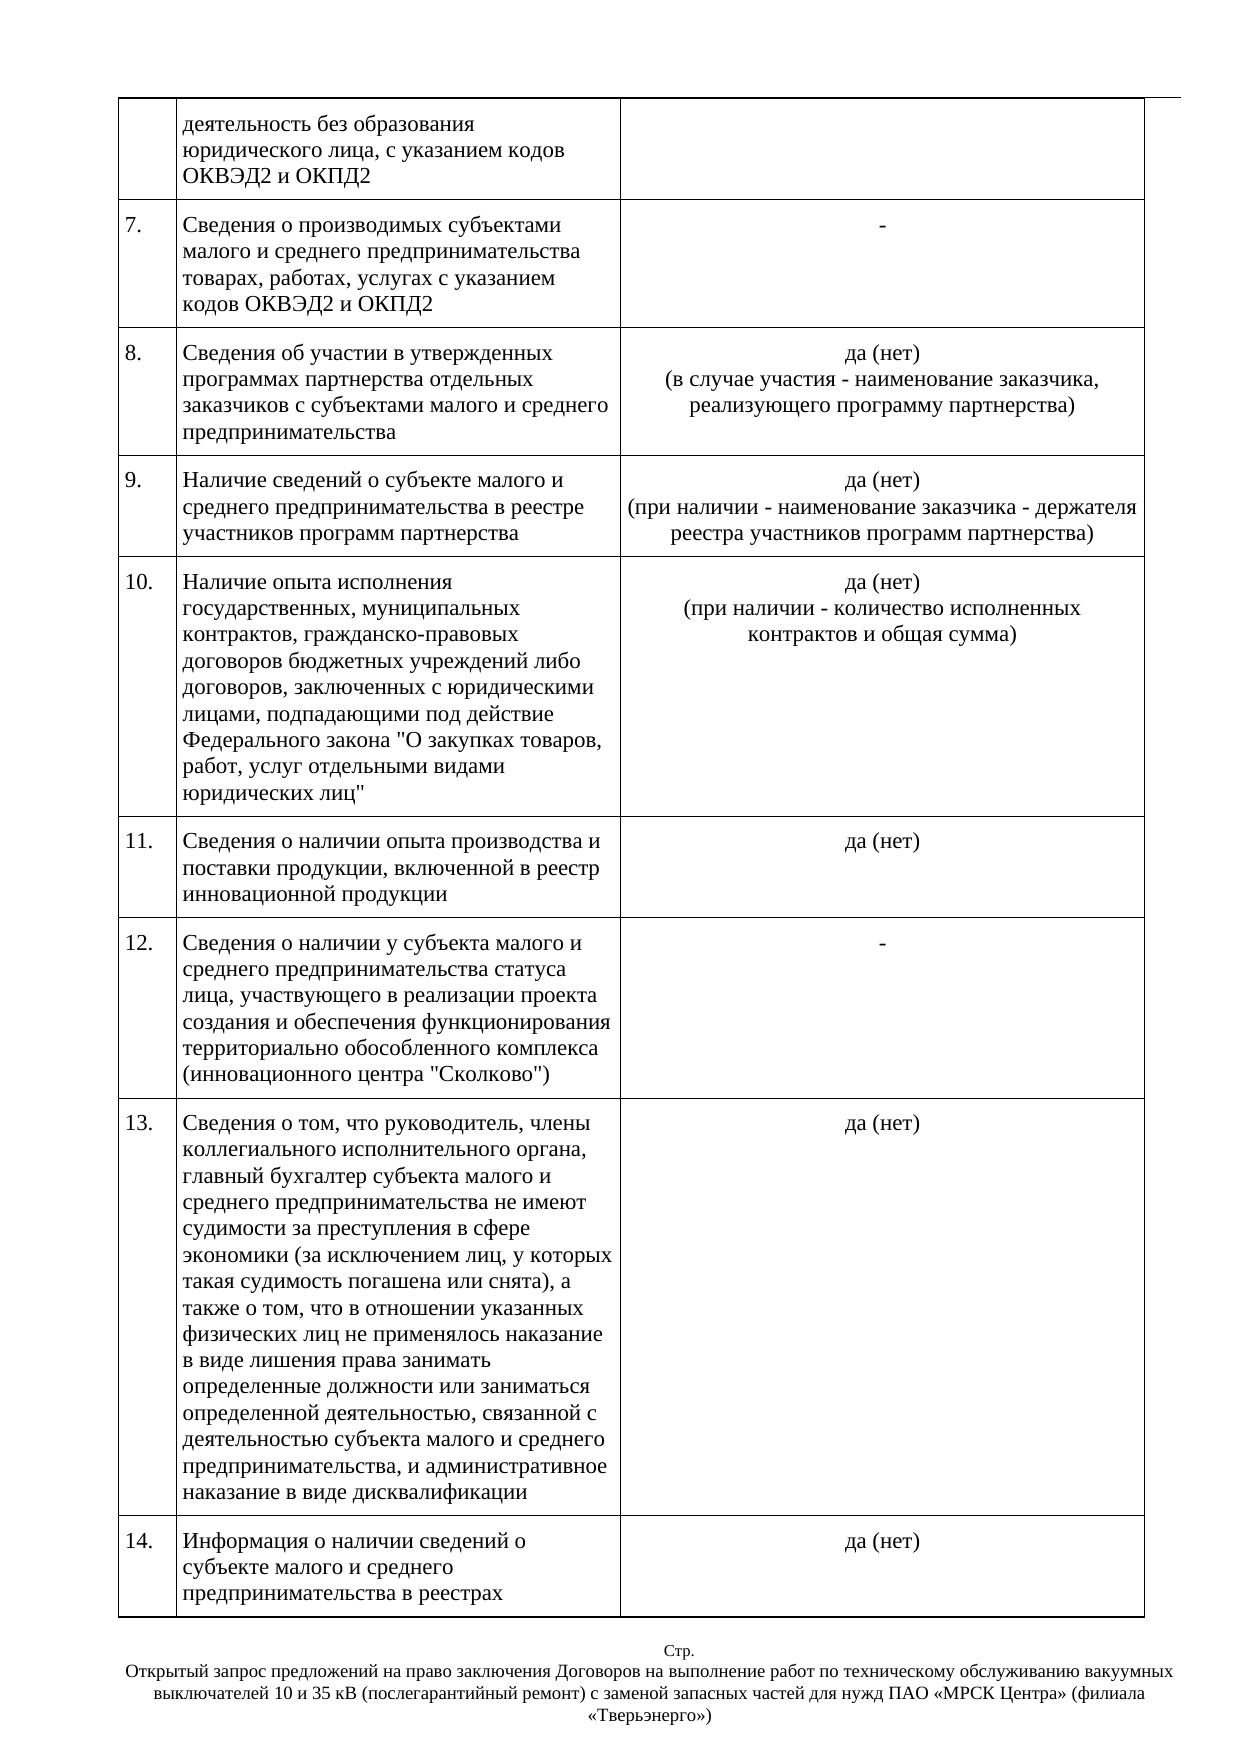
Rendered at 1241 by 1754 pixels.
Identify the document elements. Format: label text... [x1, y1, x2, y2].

table_cell Сведения о производимых субъектами малого и среднего предпринимательства товарах, работах, услугах с указанием кодов ОКВЭД2 и ОКПД2 [177, 200, 620, 327]
table_cell да (нет) (при наличии - наименование заказчика - держателя реестра участников программ партнерства) [621, 456, 1144, 556]
table_cell Наличие опыта исполнения государственных, муниципальных контрактов, гражданско-правовых договоров бюджетных учреждений либо договоров, заключенных с юридическими лицами, подпадающими под действие Федерального закона "О закупках товаров, работ, услуг отдельными видами юридических лиц" [177, 557, 620, 816]
table_cell 12. [119, 918, 176, 1097]
table_cell да (нет) (при наличии - количество исполненных контрактов и общая сумма) [621, 557, 1144, 816]
table_cell да (нет) [621, 817, 1144, 917]
table_cell 9. [119, 456, 176, 556]
table_cell 6. [119, 99, 176, 199]
table_cell да (нет) [621, 1516, 1144, 1616]
table_cell 7. [119, 200, 176, 327]
table_cell Сведения об участии в утвержденных программах партнерства отдельных заказчиков с субъектами малого и среднего предпринимательства [177, 328, 620, 455]
table_cell - [621, 200, 1144, 327]
table_cell 8. [119, 328, 176, 455]
table_cell Сведения о том, что руководитель, члены коллегиального исполнительного органа, главный бухгалтер субъекта малого и среднего предпринимательства не имеют судимости за преступления в сфере экономики (за исключением лиц, у которых такая судимость погашена или снята), а также о том, что в отношении указанных физических лиц не применялось наказание в виде лишения права занимать определенные должности или заниматься определенной деятельностью, связанной с деятельностью субъекта малого и среднего предпринимательства, и административное наказание в виде дисквалификации [177, 1099, 620, 1515]
table_cell 11. [119, 817, 176, 917]
table_cell да (нет) (в случае участия - наименование заказчика, реализующего программу партнерства) [621, 328, 1144, 455]
table_cell да (нет) [621, 1099, 1144, 1515]
table_cell Сведения о наличии у субъекта малого и среднего предпринимательства статуса лица, участвующего в реализации проекта создания и обеспечения функционирования территориально обособленного комплекса (инновационного центра "Сколково") [177, 918, 620, 1097]
table_cell 14. [119, 1516, 176, 1616]
table_cell Наличие сведений о субъекте малого и среднего предпринимательства в реестре участников программ партнерства [177, 456, 620, 556]
table_cell 10. [119, 557, 176, 816]
table_cell Сведения о наличии опыта производства и поставки продукции, включенной в реестр инновационной продукции [177, 817, 620, 917]
table_cell - [621, 918, 1144, 1097]
table_cell - [621, 99, 1144, 199]
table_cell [177, 99, 620, 199]
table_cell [177, 1516, 620, 1616]
table_cell 13. [119, 1099, 176, 1515]
